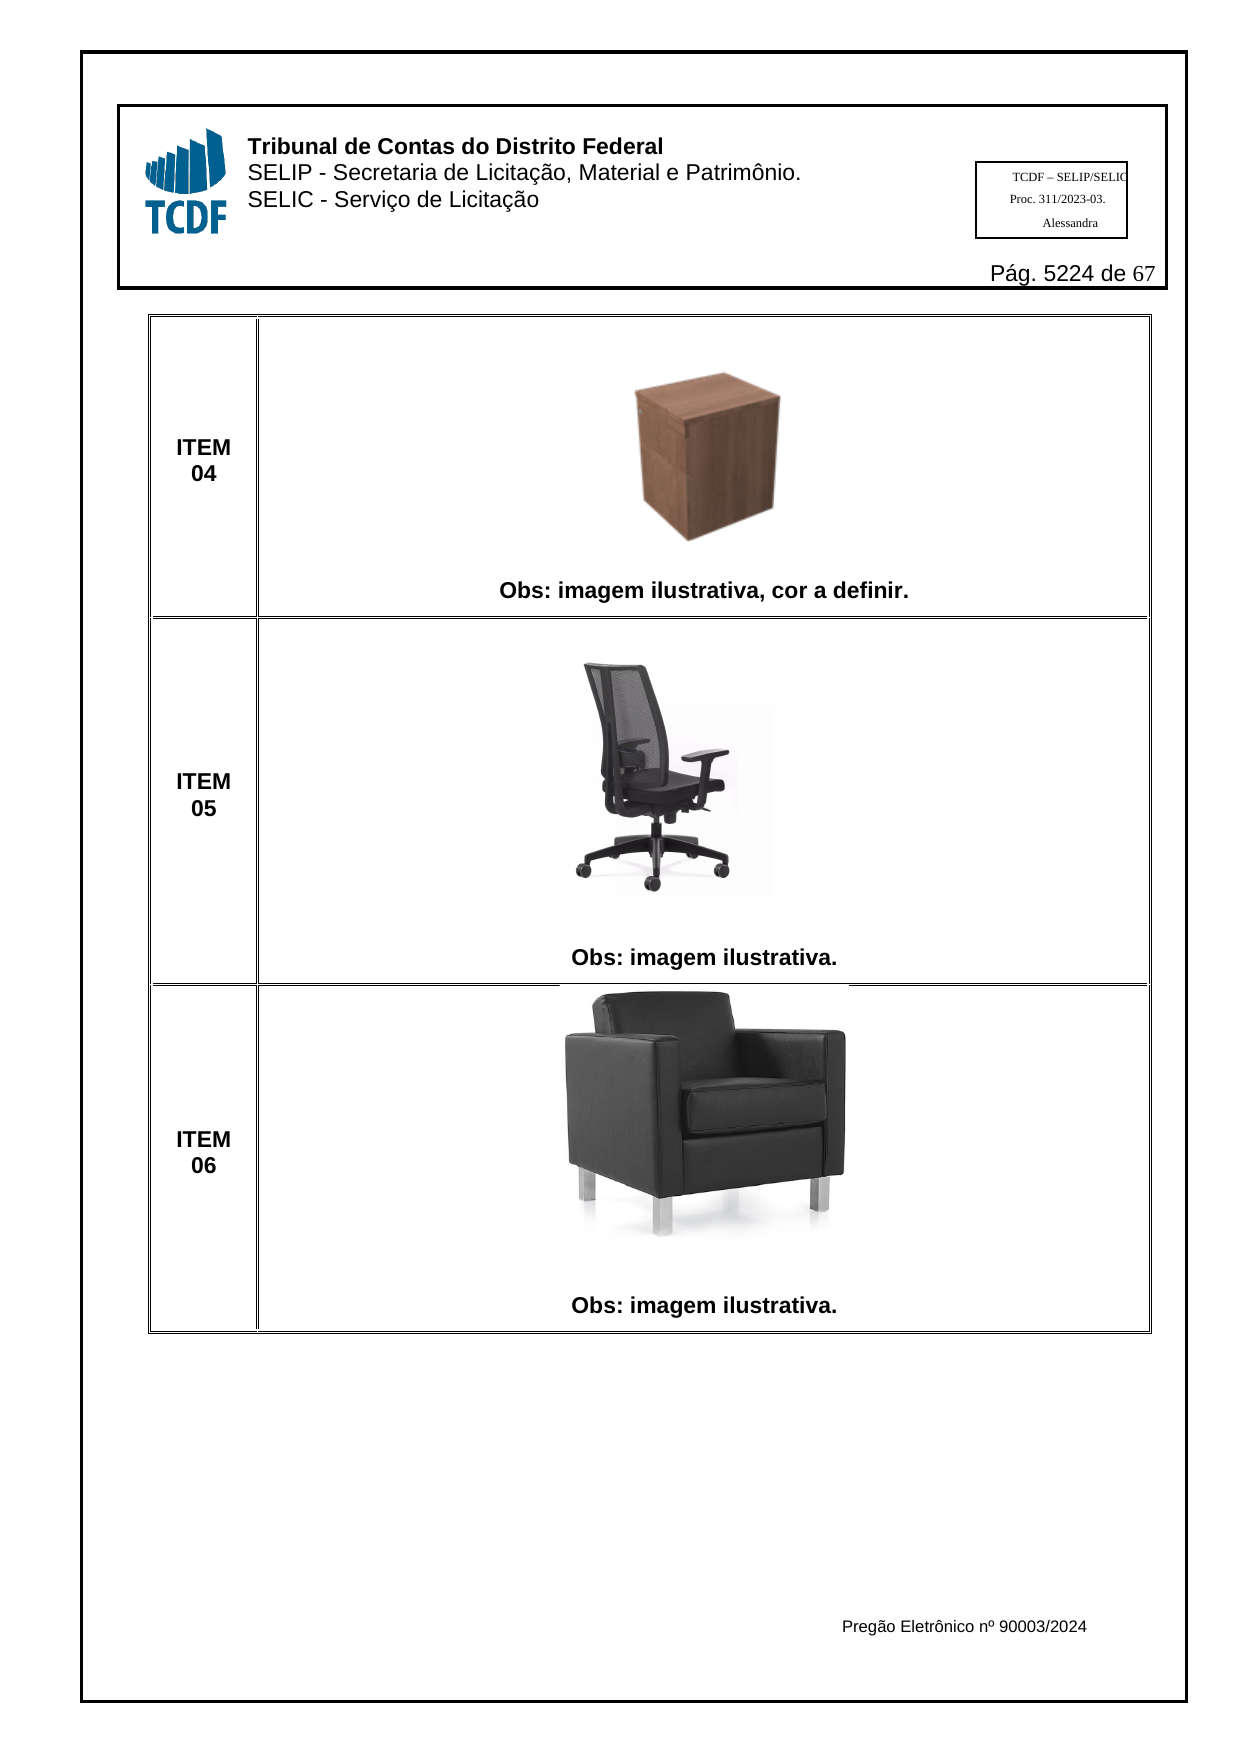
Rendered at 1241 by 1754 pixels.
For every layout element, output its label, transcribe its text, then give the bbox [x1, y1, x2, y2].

table_cell ITEM 06 [151, 983, 258, 1331]
picture [559, 985, 849, 1239]
picture [130, 125, 241, 236]
picture [534, 655, 774, 895]
table_cell ITEM 05 [151, 616, 256, 983]
table_cell ITEM 04 [151, 315, 258, 616]
table_cell Obs: imagem ilustrativa, cor a definir. [258, 317, 1149, 616]
table_cell Obs: imagem ilustrativa. [258, 983, 1149, 1331]
picture [600, 357, 809, 565]
table_cell Obs: imagem ilustrativa. [259, 616, 1149, 983]
